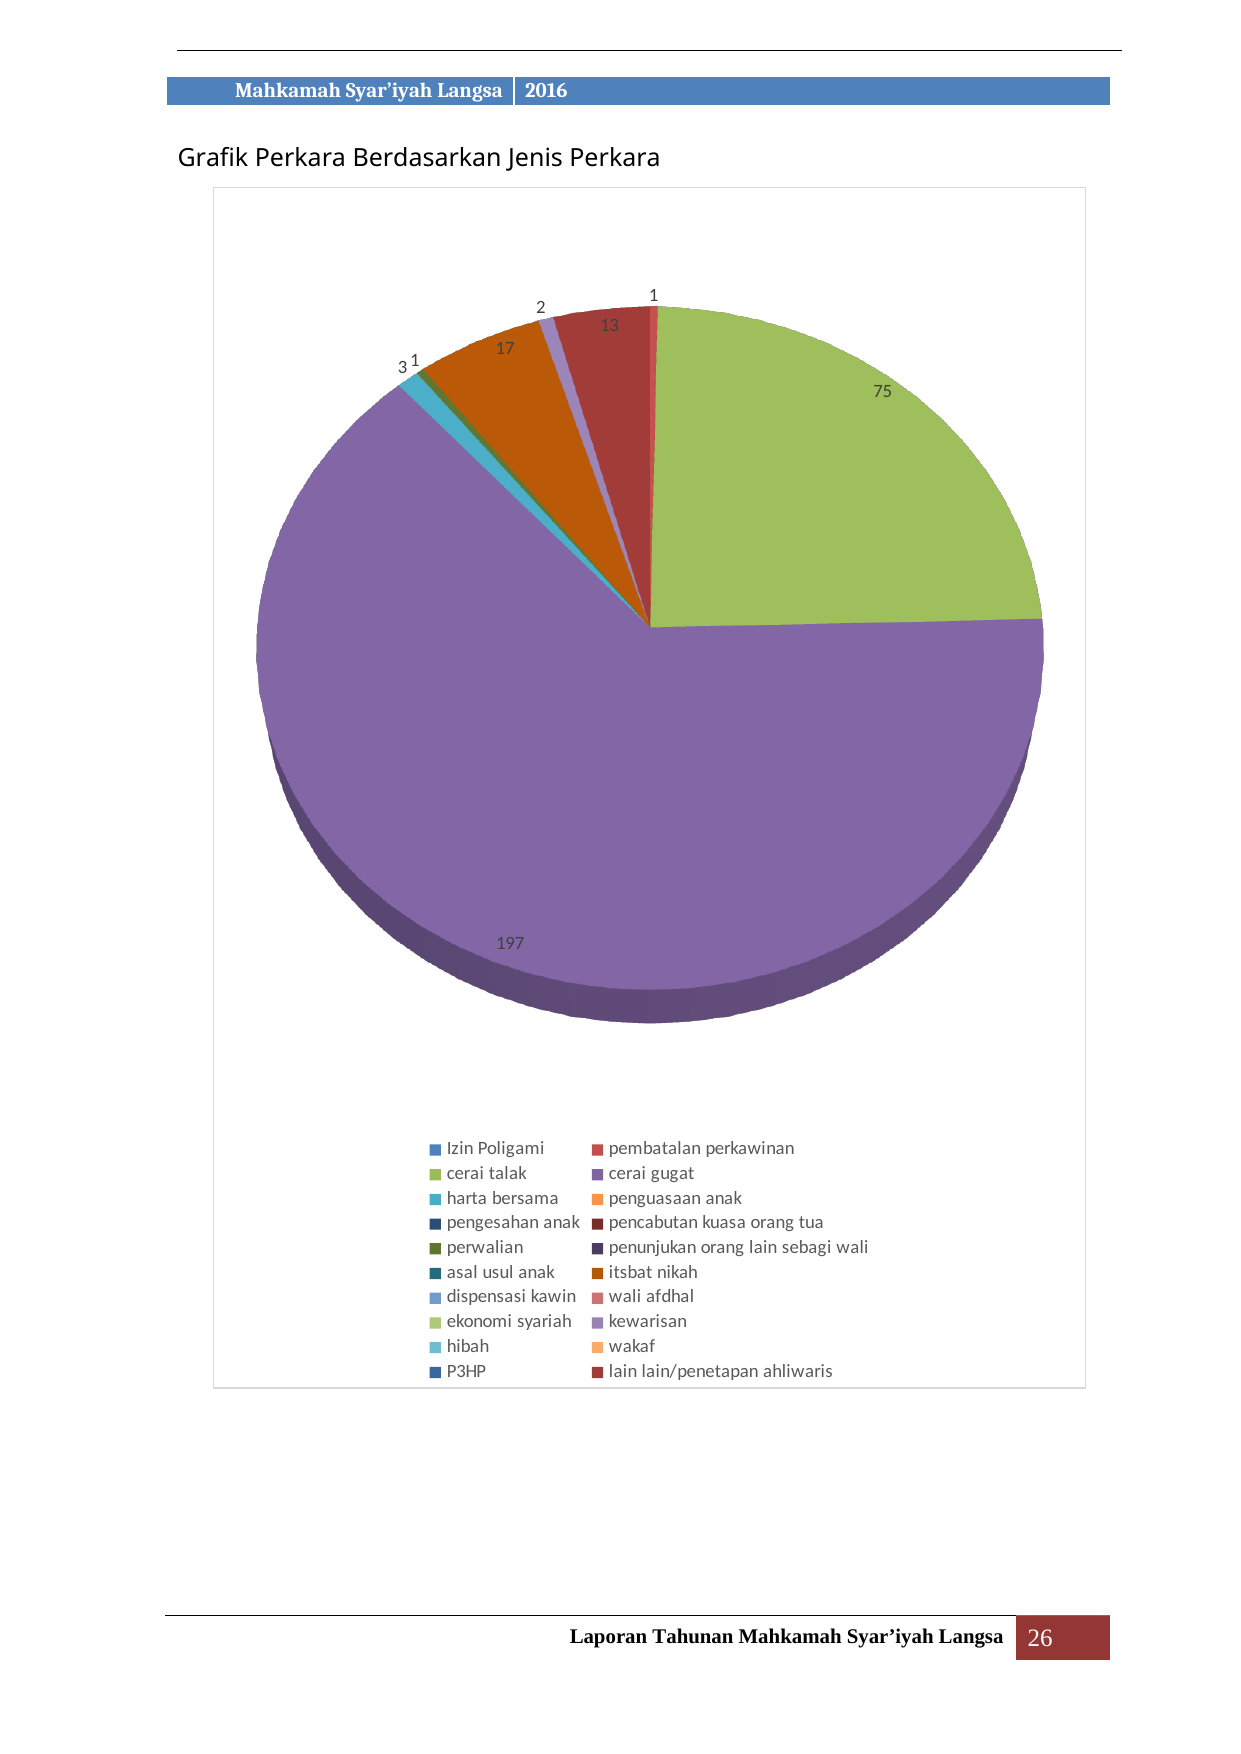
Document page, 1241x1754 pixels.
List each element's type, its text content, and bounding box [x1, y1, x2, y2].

list Grafik Perkara Berdasarkan Jenis Perkara [177, 140, 1122, 174]
